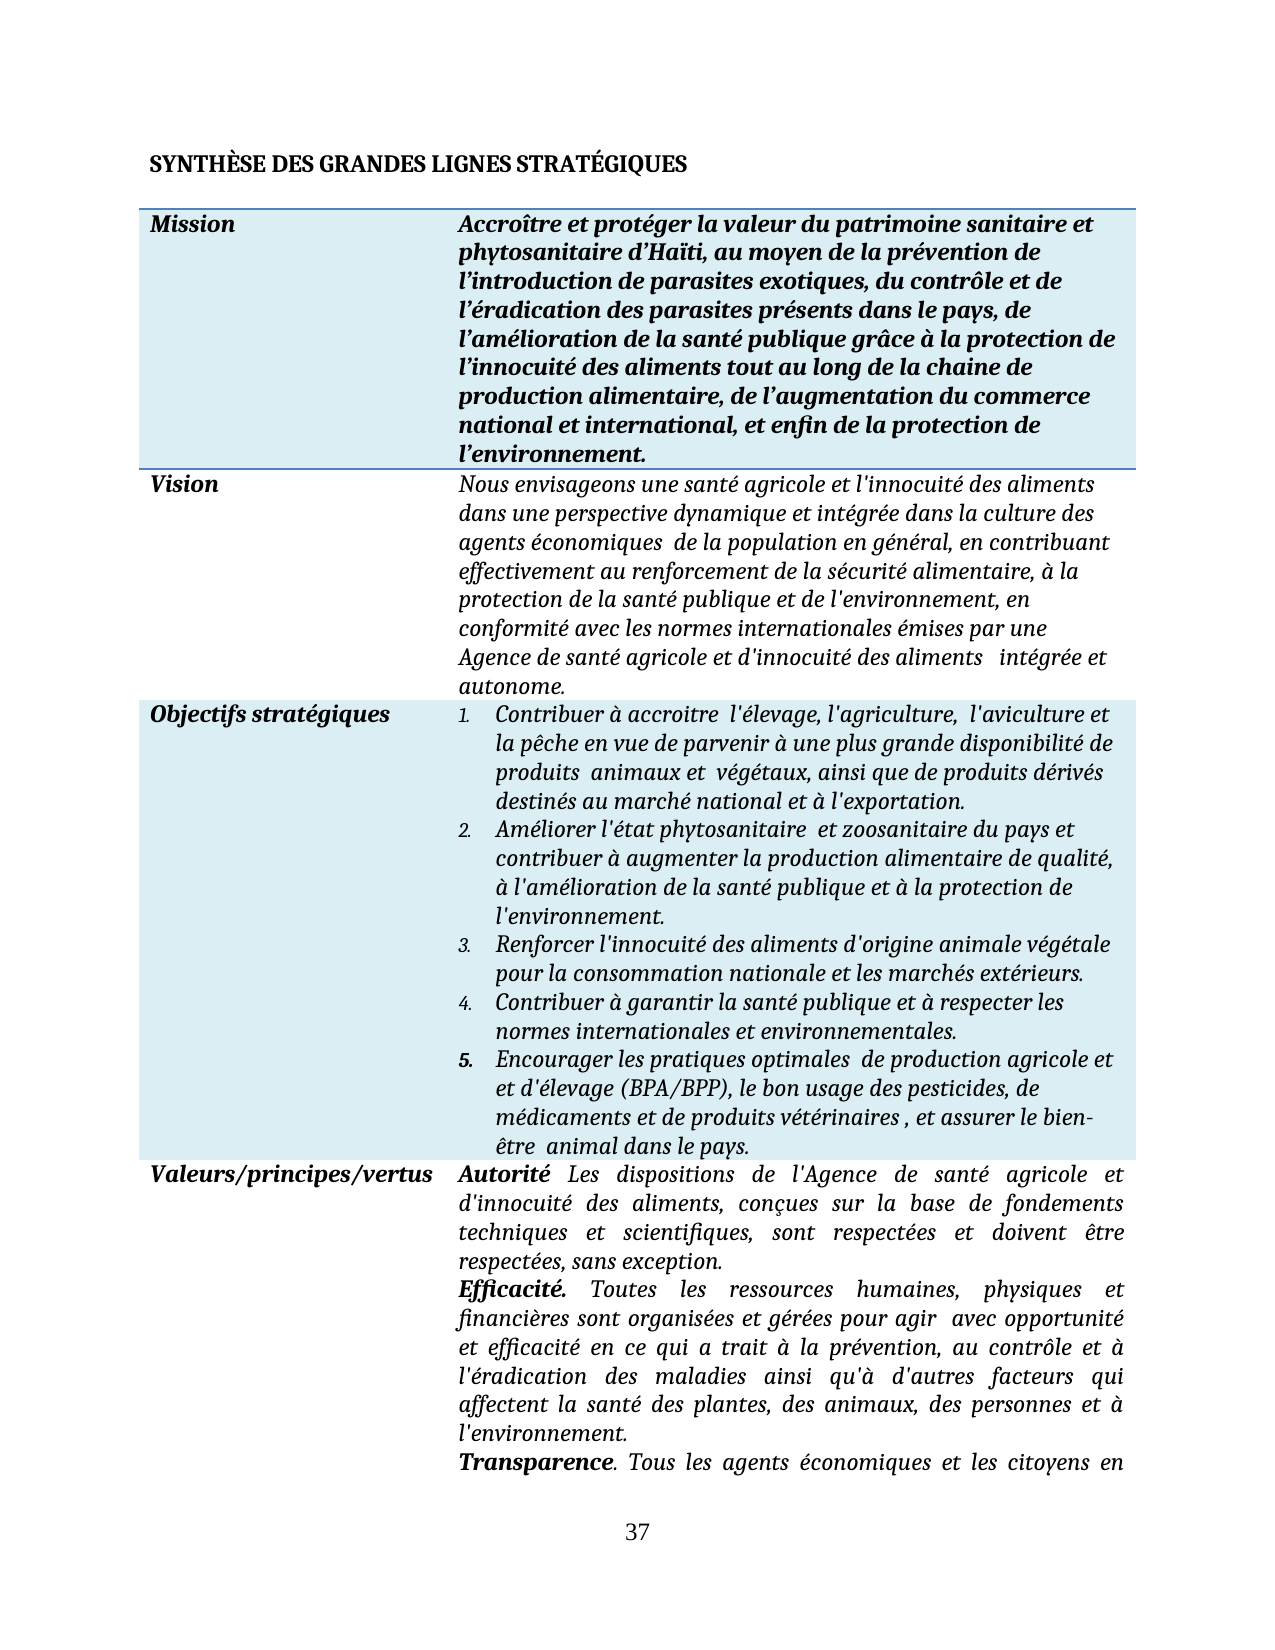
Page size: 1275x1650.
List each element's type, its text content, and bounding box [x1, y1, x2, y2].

table_cell Nous envisageons une santé agricole et l'innocuité des aliments dans une perspective dynamique et intégrée dans la culture des agents économiques de la population en général, en contribuant effectivement au renforcement de la sécurité alimentaire, à la protection de la santé publique et de l'environnement, en conformité avec les normes internationales émises par une Agence de santé agricole et d'innocuité des aliments intégrée et autonome. [447, 470, 1136, 700]
table_cell Contribuer à accroitre l'élevage, l'agriculture, l'aviculture et la pêche en vue de parvenir à une plus grande disponibilité de produits animaux et végétaux, ainsi que de produits dérivés destinés au marché national et à l'exportation. Améliorer l'état phytosanitaire et zoosanitaire du pays et contribuer à augmenter la production alimentaire de qualité, à l'amélioration de la santé publique et à la protection de l'environnement. Renforcer l'innocuité des aliments d'origine animale végétale pour la consommation nationale et les marchés extérieurs. Contribuer à garantir la santé publique et à respecter les normes internationales et environnementales. Encourager les pratiques optimales de production agricole et et d'élevage (BPA/BPP), le bon usage des pesticides, de médicaments et de produits vétérinaires , et assurer le bien-être animal dans le pays. [447, 700, 1136, 1160]
table_cell Objectifs stratégiques [139, 700, 447, 1160]
table_cell Vision [139, 470, 447, 700]
table_header Accroître et protéger la valeur du patrimoine sanitaire et phytosanitaire d’Haïti, au moyen de la prévention de l’introduction de parasites exotiques, du contrôle et de l’éradication des parasites présents dans le pays, de l’amélioration de la santé publique grâce à la protection de l’innocuité des aliments tout au long de la chaine de production alimentaire, de l’augmentation du commerce national et international, et enfin de la protection de l’environnement. [447, 210, 1136, 468]
table_header Mission [139, 210, 447, 468]
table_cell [139, 1160, 447, 1477]
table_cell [447, 1160, 1136, 1477]
list SYNTHÈSE DES GRANDES LIGNES STRATÉGIQUES [150, 150, 1125, 179]
